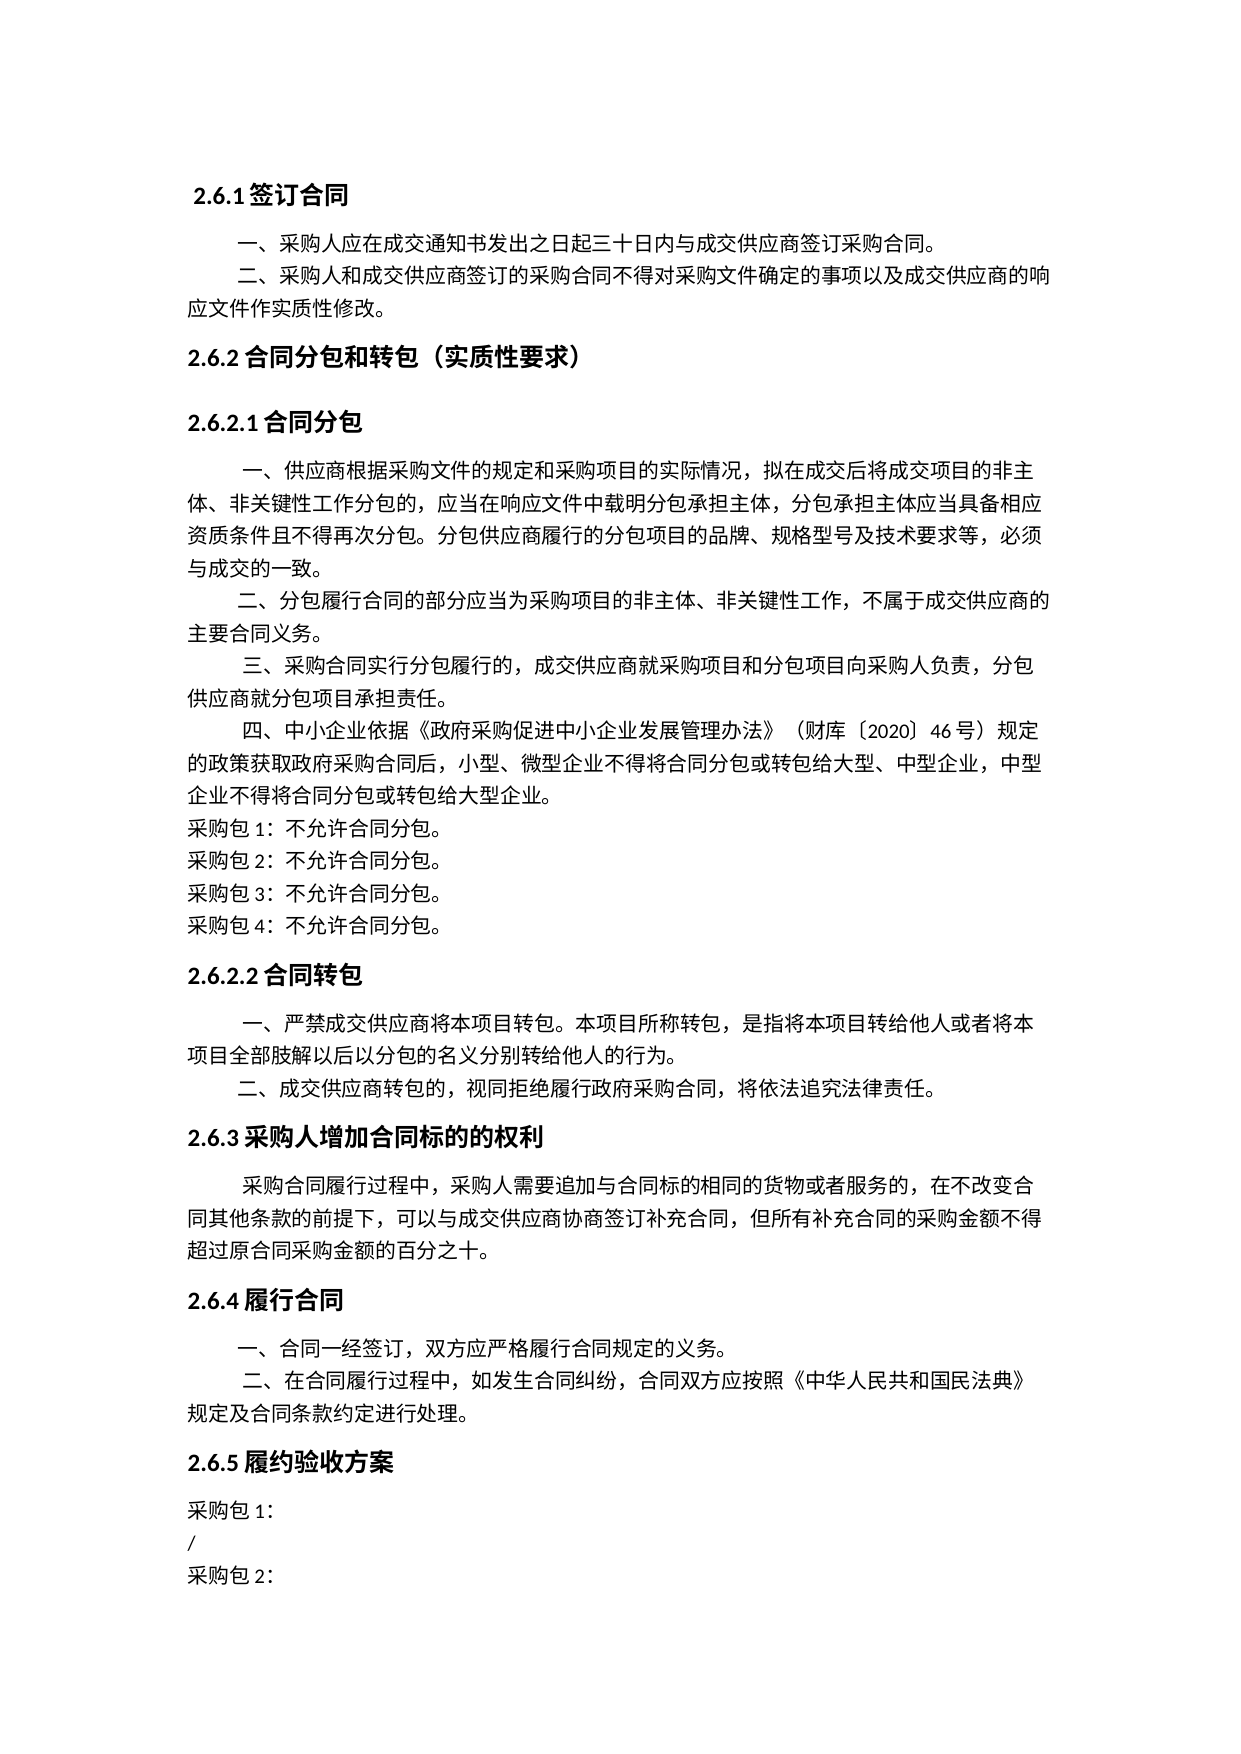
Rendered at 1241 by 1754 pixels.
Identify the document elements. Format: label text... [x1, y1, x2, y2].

text 三、采购合同实行分包履行的，成交供应商就采购项目和分包项目向采购人负责，分包供应商就分包项目承担责任。 [187, 649, 1053, 714]
text / [187, 1527, 1053, 1559]
text 四、中小企业依据《政府采购促进中小企业发展管理办法》（财库〔2020〕46号）规定的政策获取政府采购合同后，小型、微型企业不得将合同分包或转包给大型、中型企业，中型企业不得将合同分包或转包给大型企业。 [187, 714, 1053, 812]
text 一、供应商根据采购文件的规定和采购项目的实际情况，拟在成交后将成交项目的非主体、非关键性工作分包的，应当在响应文件中载明分包承担主体，分包承担主体应当具备相应资质条件且不得再次分包。分包供应商履行的分包项目的品牌、规格型号及技术要求等，必须与成交的一致。 [187, 454, 1053, 584]
text 2.6.2合同分包和转包（实质性要求） [187, 324, 1053, 389]
text 采购包3：不允许合同分包。 [187, 877, 1053, 909]
text 二、成交供应商转包的，视同拒绝履行政府采购合同，将依法追究法律责任。 [187, 1072, 1053, 1104]
text 2.6.3采购人增加合同标的的权利 [187, 1104, 1053, 1169]
text 2.6.5履约验收方案 [187, 1429, 1053, 1494]
text 采购包4：不允许合同分包。 [187, 909, 1053, 942]
text 2.6.1签订合同 [187, 162, 1053, 227]
text 2.6.2.1合同分包 [187, 389, 1053, 454]
text 采购合同履行过程中，采购人需要追加与合同标的相同的货物或者服务的，在不改变合同其他条款的前提下，可以与成交供应商协商签订补充合同，但所有补充合同的采购金额不得超过原合同采购金额的百分之十。 [187, 1169, 1053, 1267]
text 一、严禁成交供应商将本项目转包。本项目所称转包，是指将本项目转给他人或者将本项目全部肢解以后以分包的名义分别转给他人的行为。 [187, 1007, 1053, 1072]
text 一、采购人应在成交通知书发出之日起三十日内与成交供应商签订采购合同。 [187, 227, 1053, 259]
text 2.6.4履行合同 [187, 1267, 1053, 1332]
text 二、在合同履行过程中，如发生合同纠纷，合同双方应按照《中华人民共和国民法典》规定及合同条款约定进行处理。 [187, 1364, 1053, 1429]
text 一、合同一经签订，双方应严格履行合同规定的义务。 [187, 1332, 1053, 1364]
text 二、采购人和成交供应商签订的采购合同不得对采购文件确定的事项以及成交供应商的响应文件作实质性修改。 [187, 259, 1053, 324]
text 二、分包履行合同的部分应当为采购项目的非主体、非关键性工作，不属于成交供应商的主要合同义务。 [187, 584, 1053, 649]
text 采购包2：不允许合同分包。 [187, 844, 1053, 877]
text 采购包2： [187, 1559, 1053, 1592]
text 采购包1：不允许合同分包。 [187, 812, 1053, 844]
text 采购包1： [187, 1494, 1053, 1527]
text 2.6.2.2合同转包 [187, 942, 1053, 1007]
